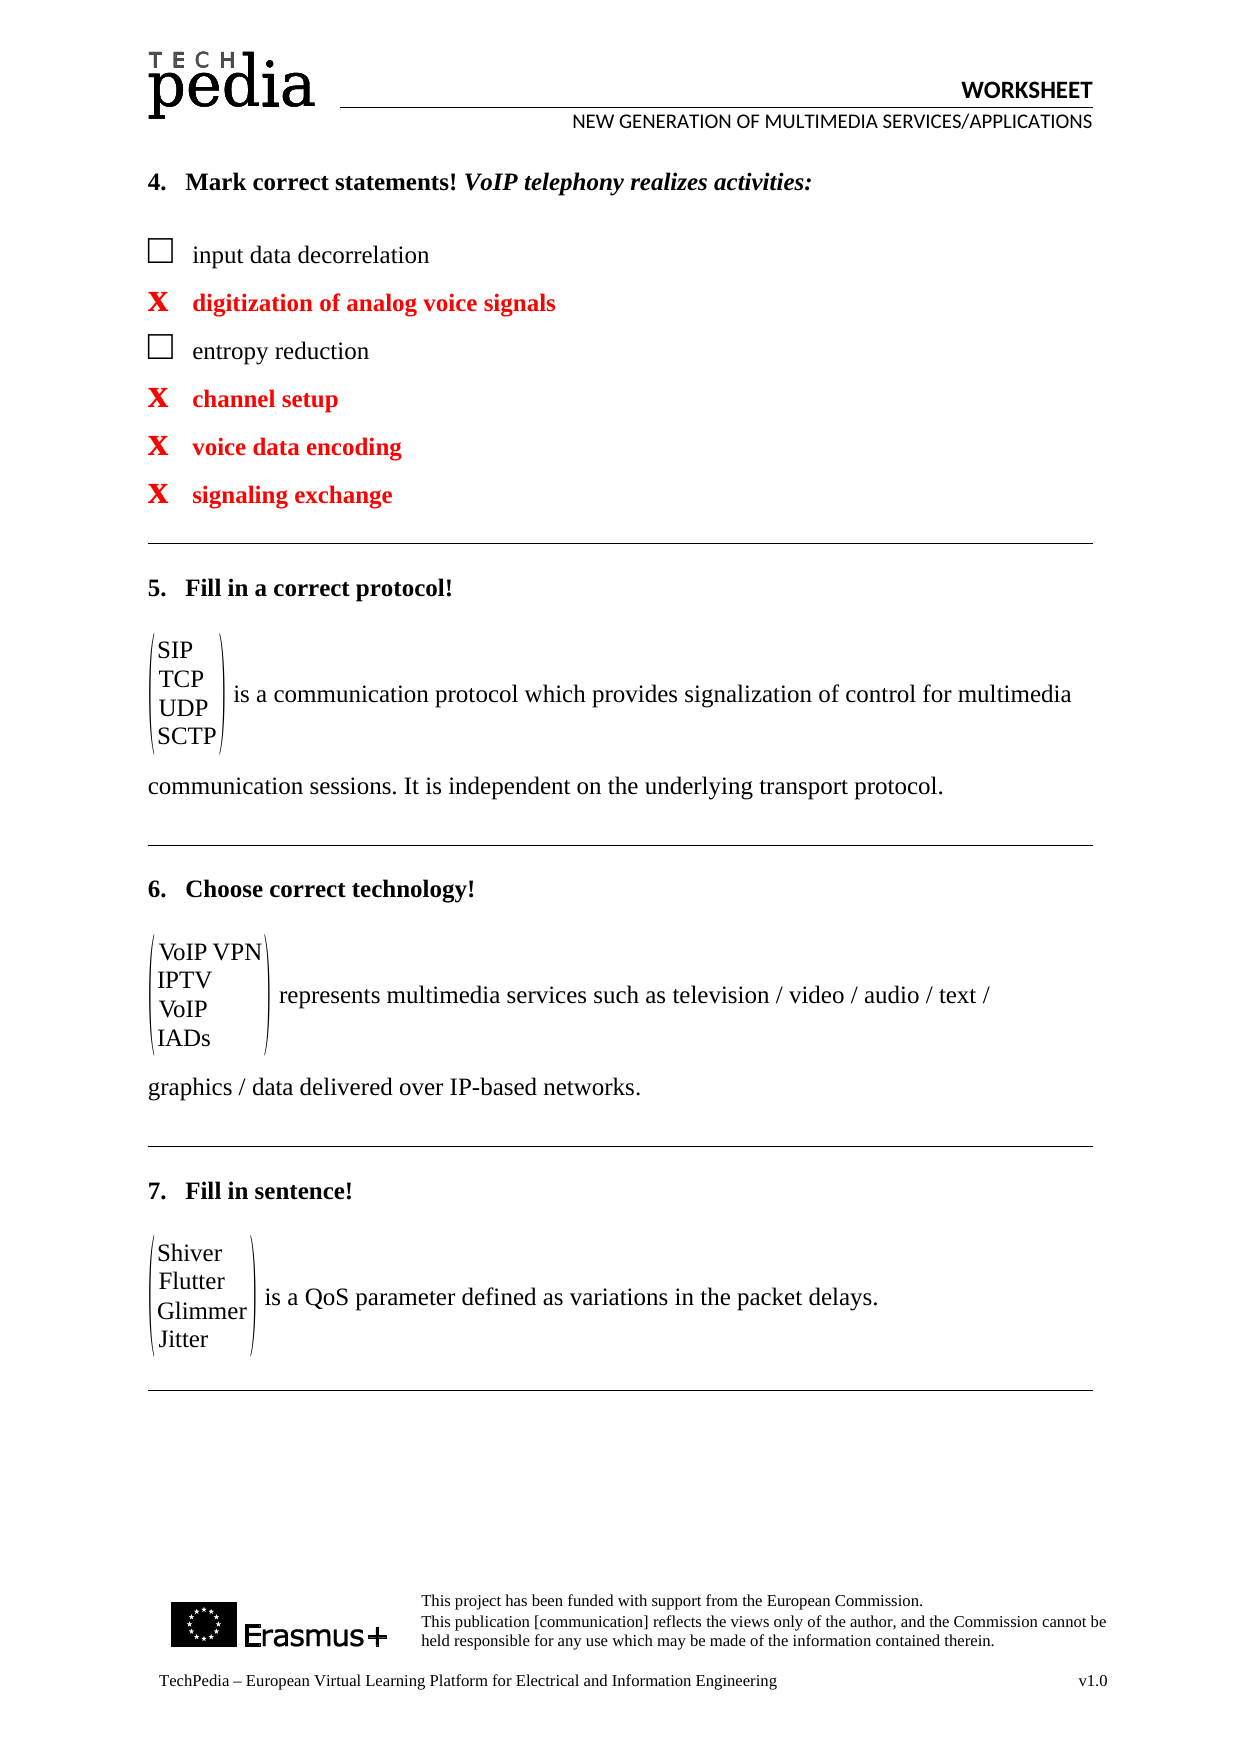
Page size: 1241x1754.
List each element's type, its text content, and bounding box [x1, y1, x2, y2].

text x channel setup [148, 369, 1093, 417]
text Choose correct technology! [148, 874, 1093, 903]
text Fill in sentence! [148, 1176, 1093, 1204]
text is a QoS parameter defined as variations in the packet delays. [148, 1233, 1093, 1359]
text Fill in a correct protocol! [148, 573, 1093, 602]
text x signaling exchange [148, 464, 1093, 512]
text Mark correct statements! VoIP telephony realizes activities: [148, 167, 1093, 196]
text is a communication protocol which provides signalization of control for multimedia communication sessions. It is independent on the underlying transport protocol. [148, 631, 1093, 799]
text x digitization of analog voice signals [148, 273, 1093, 321]
text □ input data decorrelation [148, 225, 1093, 273]
text x voice data encoding [148, 417, 1093, 464]
text represents multimedia services such as television / video / audio / text / graphics / data delivered over IP-based networks. [148, 932, 1093, 1101]
text □ entropy reduction [148, 321, 1093, 369]
